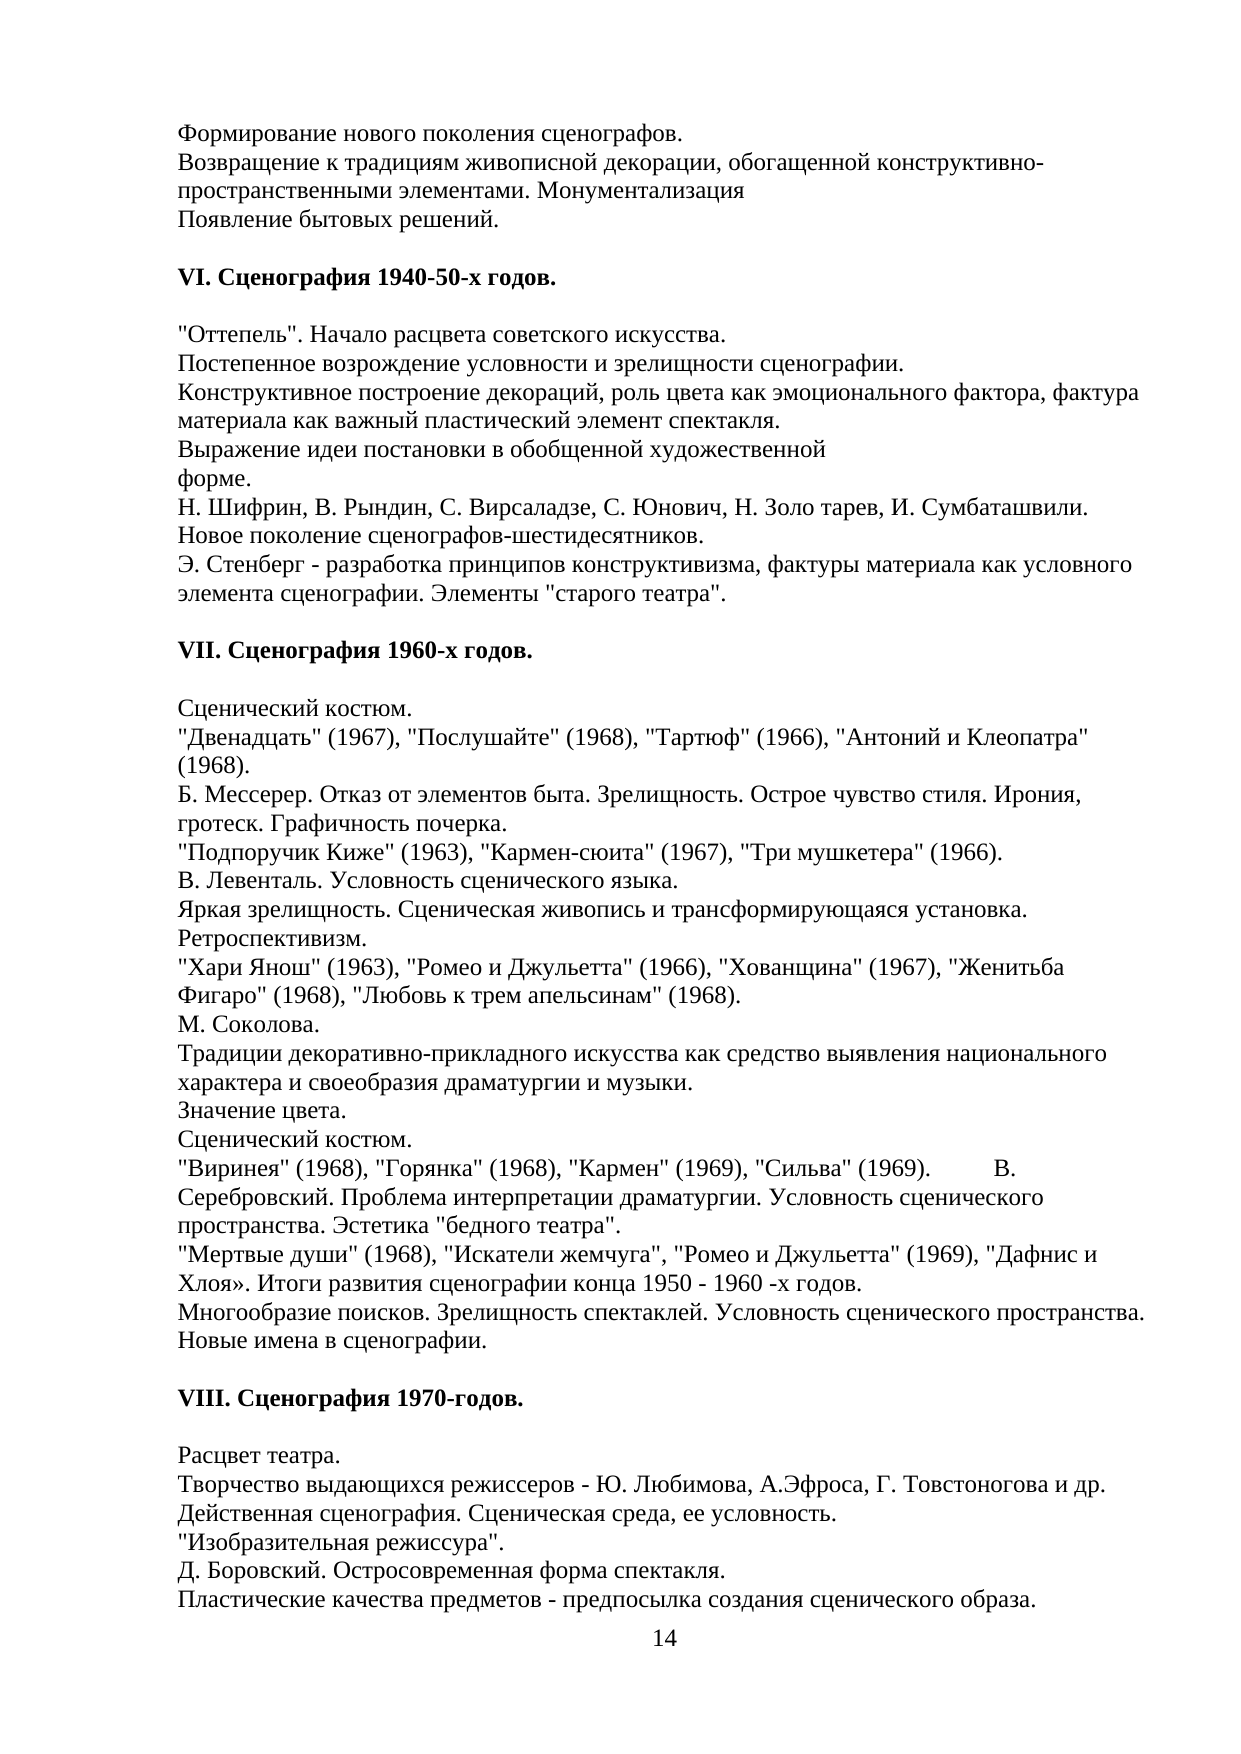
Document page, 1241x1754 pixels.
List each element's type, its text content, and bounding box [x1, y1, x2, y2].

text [177, 118, 1152, 233]
text VI. Сценография 1940-50-х годов. [177, 233, 1152, 291]
text "Оттепель". Начало расцвета советского искусства. Постепенное возрождение условности и зрелищности сценографии. Конструктивное построение декораций, роль цвета как эмоционального фактора, фактура материала как важный пластический элемент спектакля. Выражение идеи постановки в обобщенной художественной форме. Н. Шифрин, В. Рындин, С. Вирсаладзе, С. Юнович, Н. Золо тарев, И. Сумбаташвили. Новое поколение сценографов-шестидесятников. Э. Стенберг - разработка принципов конструктивизма, фактуры материала как условного элемента сценографии. Элементы "старого театра". [177, 319, 1152, 636]
text VII. Сценография 1960-х годов. [177, 636, 1152, 664]
text Сценический костюм. "Двенадцать" (1967), "Послушайте" (1968), "Тартюф" (1966), "Антоний и Клеопатра" (1968). Б. Мессерер. Отказ от элементов быта. Зрелищность. Острое чувство стиля. Ирония, гротеск. Графичность почерка. "Подпоручик Киже" (1963), "Кармен-сюита" (1967), "Три мушкетера" (1966). В. Левенталь. Условность сценического языка. Яркая зрелищность. Сценическая живопись и трансформирующаяся установка. Ретроспективизм. "Хари Янош" (1963), "Ромео и Джульетта" (1966), "Хованщина" (1967), "Женитьба Фигаро" (1968), "Любовь к трем апельсинам" (1968). М. Соколова. Традиции декоративно-прикладного искусства как средство выявления национального характера и своеобразия драматургии и музыки. Значение цвета. Сценический костюм. "Виринея" (1968), "Горянка" (1968), "Кармен" (1969), "Сильва" (1969). В. Серебровский. Проблема интерпретации драматургии. Условность сценического пространства. Эстетика "бедного театра". "Мертвые души" (1968), "Искатели жемчуга", "Ромео и Джульетта" (1969), "Дафнис и Хлоя». Итоги развития сценографии конца 1950 - 1960 -х годов. Многообразие поисков. Зрелищность спектаклей. Условность сценического пространства. Новые имена в сценографии. [177, 693, 1152, 1354]
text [177, 1412, 1152, 1613]
text VIII. Сценография 1970-годов. [177, 1383, 1152, 1412]
